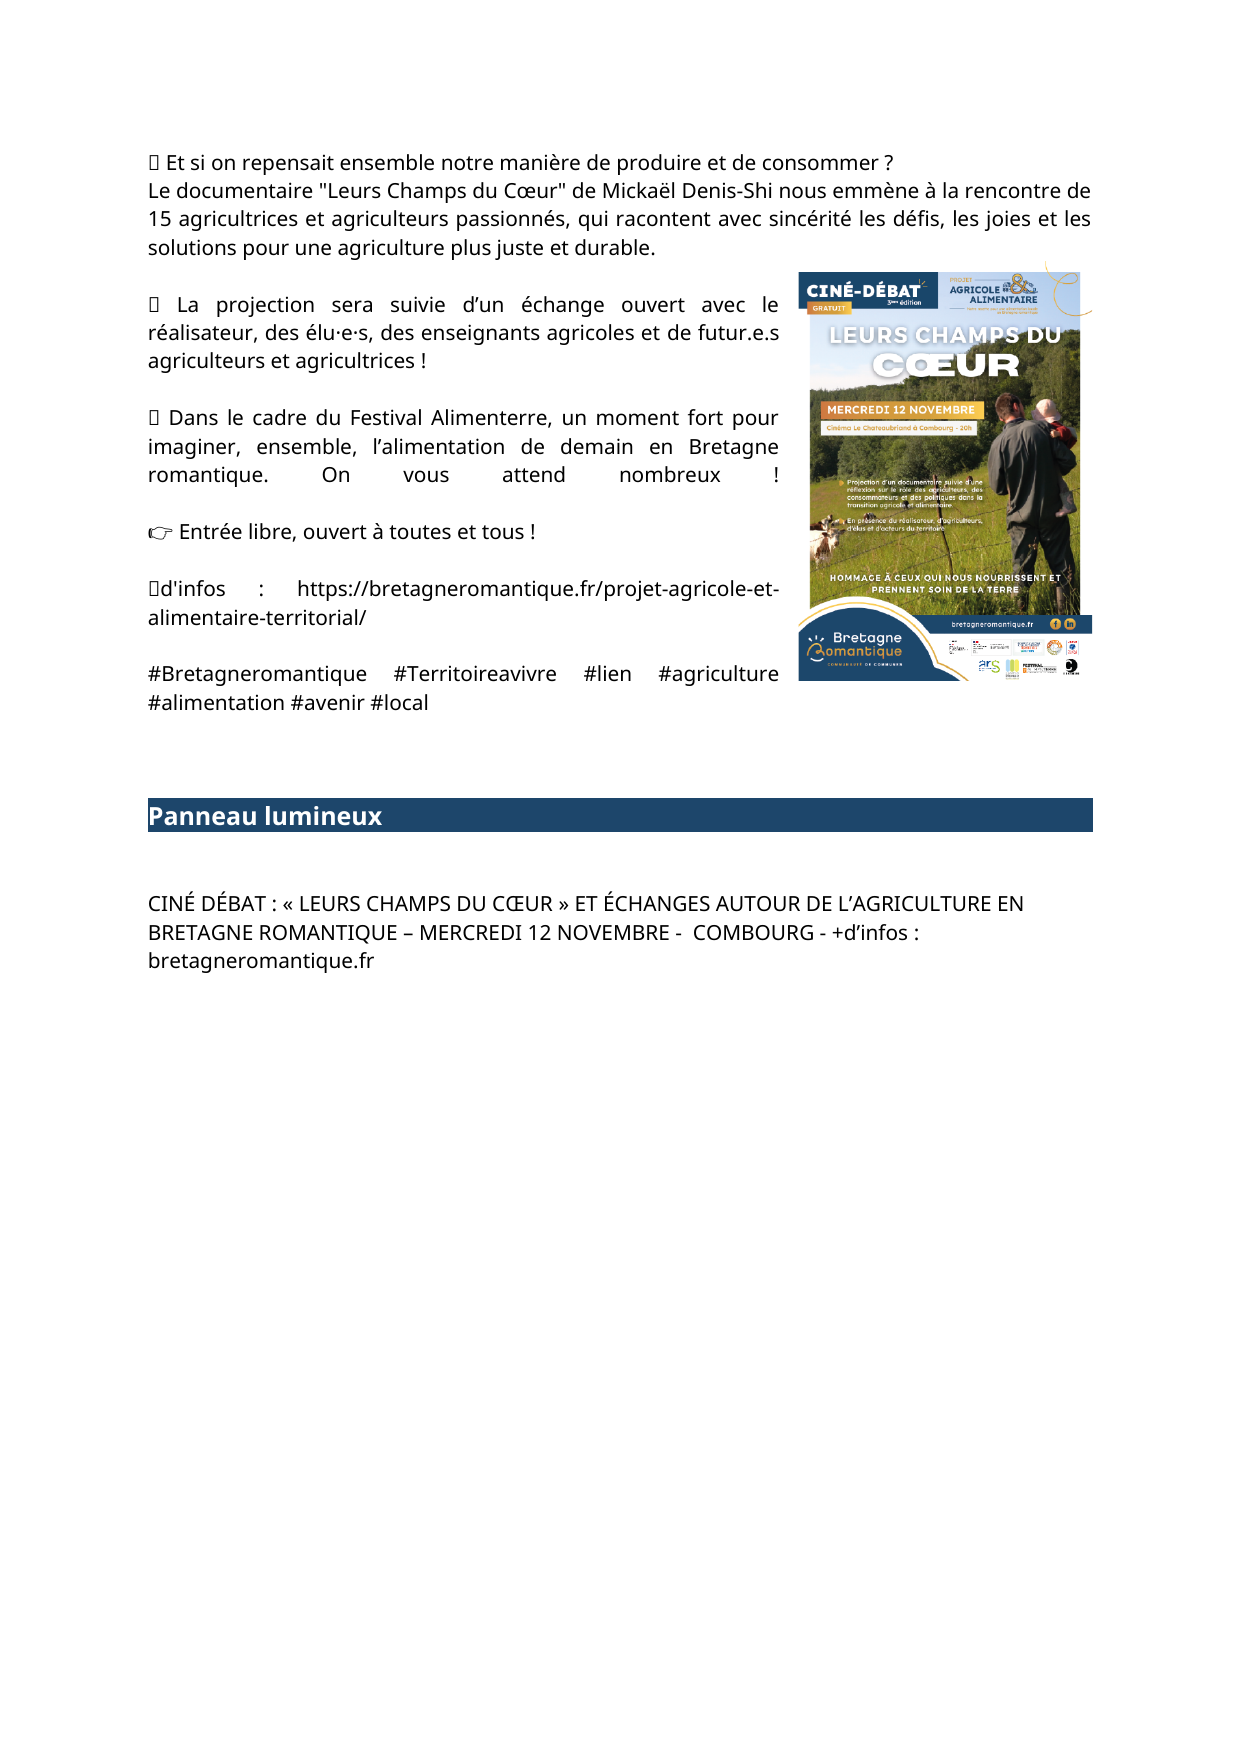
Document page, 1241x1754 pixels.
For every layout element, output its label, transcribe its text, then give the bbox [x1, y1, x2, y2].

text 🥕 Dans le cadre du Festival Alimenterre, un moment fort pour imaginer, ensemble, l’alimentation de demain en Bretagne romantique. On vous attend nombreux ! [148, 403, 798, 517]
text 🌾 Et si on repensait ensemble notre manière de produire et de consommer ? [148, 148, 1093, 176]
text 👥 La projection sera suivie d’un échange ouvert avec le réalisateur, des élu·e·s, des enseignants agricoles et de futur.e.s agriculteurs et agricultrices ! [148, 290, 798, 375]
text ➕d'infos : https://bretagneromantique.fr/projet-agricole-et-alimentaire-territorial/ [148, 574, 798, 631]
text #Bretagneromantique #Territoireavivre #lien #agriculture #alimentation #avenir #local [148, 659, 1093, 716]
text Le documentaire "Leurs Champs du Cœur" de Mickaël Denis-Shi nous emmène à la rencontre de 15 agricultrices et agriculteurs passionnés, qui racontent avec sincérité les défis, les joies et les solutions pour une agriculture plus juste et durable. [148, 176, 1093, 261]
picture [798, 261, 1093, 681]
subtitle Panneau lumineux [148, 798, 1093, 832]
text CINÉ DÉBAT : « LEURS CHAMPS DU CŒUR » ET ÉCHANGES AUTOUR DE L’AGRICULTURE EN BRETAGNE ROMANTIQUE – MERCREDI 12 NOVEMBRE - COMBOURG - +d’infos : bretagneromantique.fr [148, 889, 1093, 974]
text 👉 Entrée libre, ouvert à toutes et tous ! [148, 517, 798, 546]
